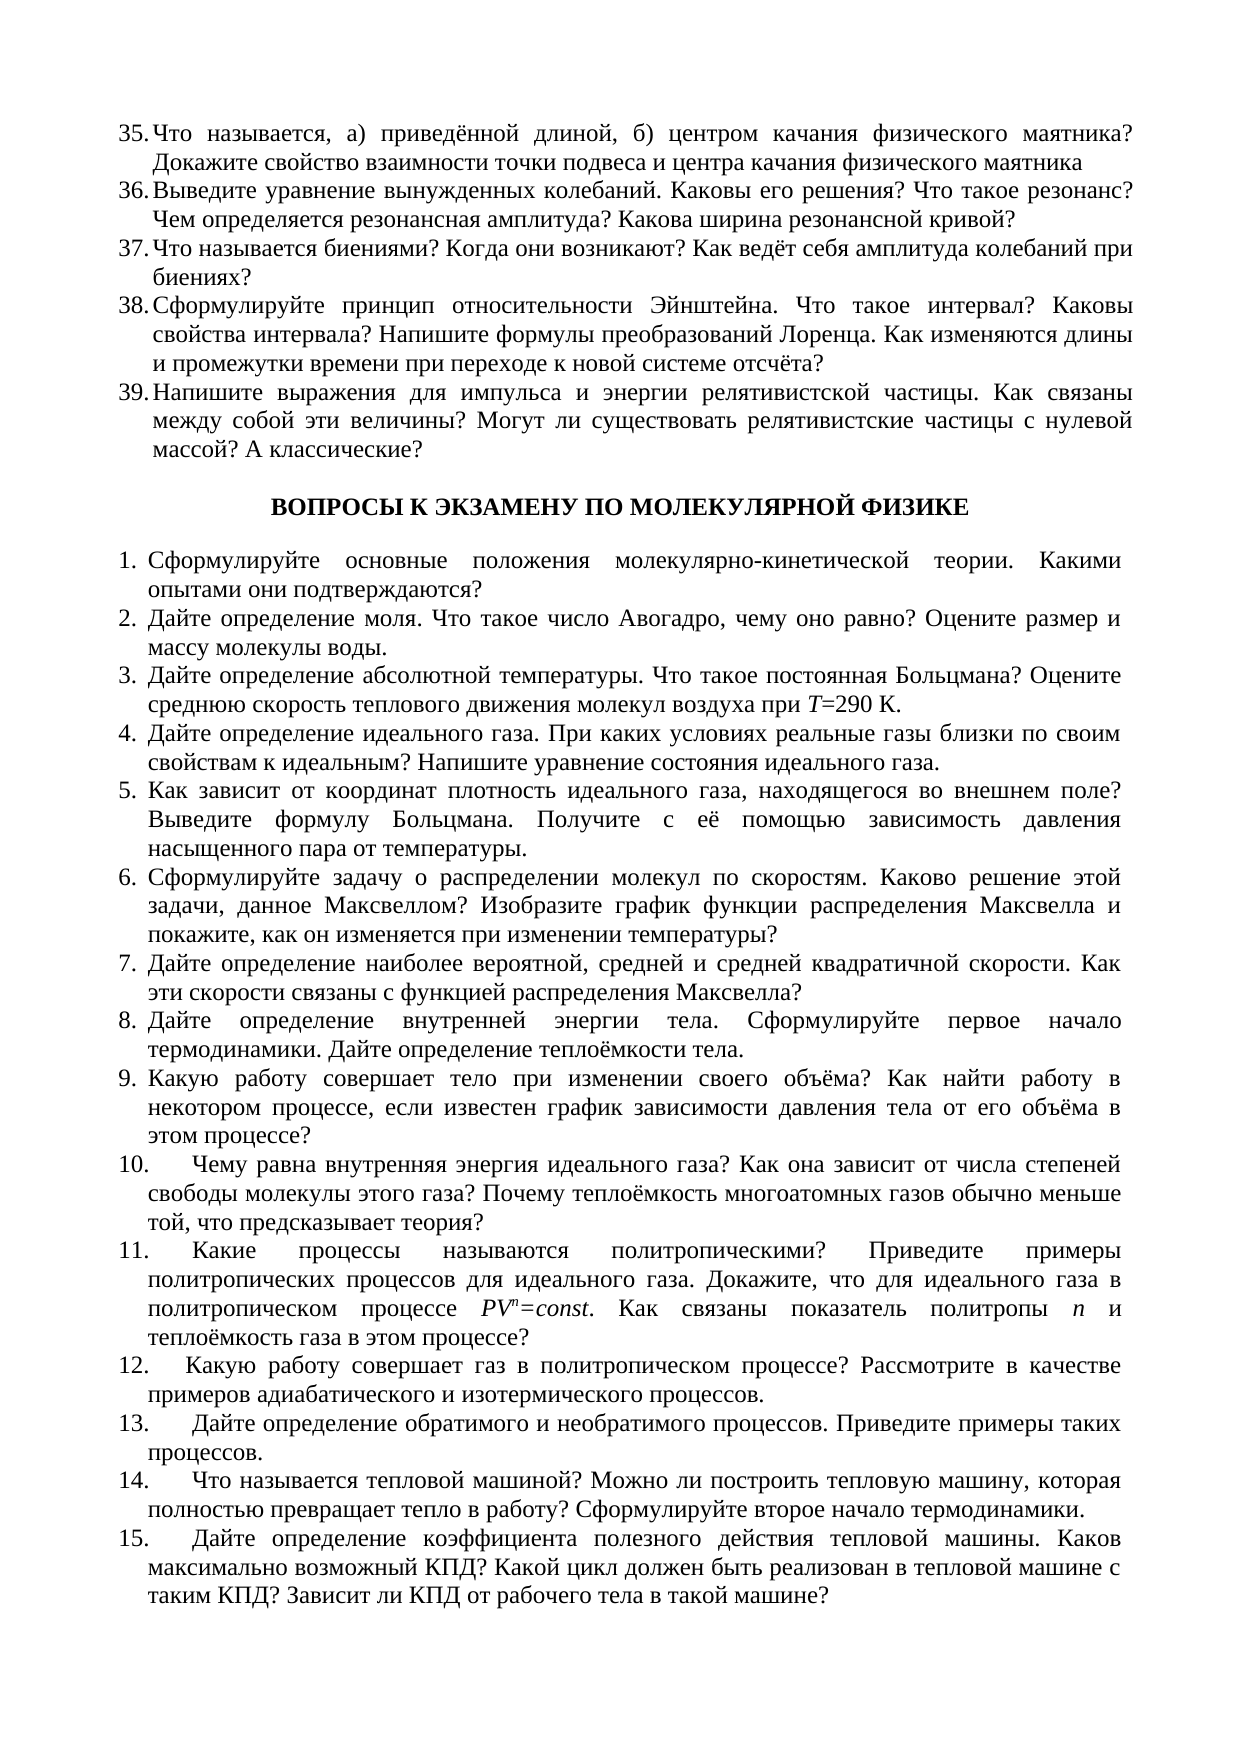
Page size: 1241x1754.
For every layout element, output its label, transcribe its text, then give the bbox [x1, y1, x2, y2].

list Что называется биениями? Когда они возникают? Как ведёт себя амплитуда колебаний при биениях? [118, 233, 1134, 291]
list Дайте определение идеального газа. При каких условиях реальные газы близки по своим свойствам к идеальным? Напишите уравнение состояния идеального газа. [118, 718, 1122, 776]
list Что называется, а) приведённой длиной, б) центром качания физического маятника? Докажите свойство взаимности точки подвеса и центра качания физического маятника [118, 118, 1134, 176]
list Дайте определение внутренней энергии тела. Сформулируйте первое начало термодинамики. Дайте определение теплоёмкости тела. [118, 1006, 1122, 1063]
list Дайте определение обратимого и необратимого процессов. Приведите примеры таких процессов. [118, 1408, 1122, 1466]
list Какую работу совершает тело при изменении своего объёма? Как найти работу в некотором процессе, если известен график зависимости давления тела от его объёма в этом процессе? [118, 1063, 1122, 1149]
list Дайте определение наиболее вероятной, средней и средней квадратичной скорости. Как эти скорости связаны с функцией распределения Максвелла? [118, 948, 1122, 1006]
list Выведите уравнение вынужденных колебаний. Каковы его решения? Что такое резонанс? Чем определяется резонансная амплитуда? Какова ширина резонансной кривой? [118, 176, 1134, 233]
list Как зависит от координат плотность идеального газа, находящегося во внешнем поле? Выведите формулу Больцмана. Получите с её помощью зависимость давления насыщенного пара от температуры. [118, 776, 1122, 862]
text ВОПРОСЫ К ЭКЗАМЕНУ ПО МОЛЕКУЛЯРНОЙ ФИЗИКЕ [118, 492, 1122, 521]
list Дайте определение моля. Что такое число Авогадро, чему оно равно? Оцените размер и массу молекулы воды. [118, 603, 1122, 661]
list Напишите выражения для импульса и энергии релятивистской частицы. Как связаны между собой эти величины? Могут ли существовать релятивистские частицы с нулевой массой? А классические? [118, 377, 1134, 463]
list Чему равна внутренняя энергия идеального газа? Как она зависит от числа степеней свободы молекулы этого газа? Почему теплоёмкость многоатомных газов обычно меньше той, что предсказывает теория? [118, 1149, 1122, 1236]
list Дайте определение абсолютной температуры. Что такое постоянная Больцмана? Оцените среднюю скорость теплового движения молекул воздуха при Т=290 К. [118, 661, 1122, 718]
list Сформулируйте принцип относительности Эйнштейна. Что такое интервал? Каковы свойства интервала? Напишите формулы преобразований Лоренца. Как изменяются длины и промежутки времени при переходе к новой системе отсчёта? [118, 291, 1134, 377]
list Дайте определение коэффициента полезного действия тепловой машины. Каков максимально возможный КПД? Какой цикл должен быть реализован в тепловой машине с таким КПД? Зависит ли КПД от рабочего тела в такой машине? [118, 1523, 1122, 1609]
list Что называется тепловой машиной? Можно ли построить тепловую машину, которая полностью превращает тепло в работу? Сформулируйте второе начало термодинамики. [118, 1466, 1122, 1523]
list Какие процессы называются политропическими? Приведите примеры политропических процессов для идеального газа. Докажите, что для идеального газа в политропическом процессе PVn=const. Как связаны показатель политропы n и теплоёмкость газа в этом процессе? [118, 1236, 1122, 1351]
list Сформулируйте основные положения молекулярно-кинетической теории. Какими опытами они подтверждаются? [118, 546, 1122, 603]
list Какую работу совершает газ в политропическом процессе? Рассмотрите в качестве примеров адиабатического и изотермического процессов. [118, 1351, 1122, 1408]
list Сформулируйте задачу о распределении молекул по скоростям. Каково решение этой задачи, данное Максвеллом? Изобразите график функции распределения Максвелла и покажите, как он изменяется при изменении температуры? [118, 862, 1122, 948]
